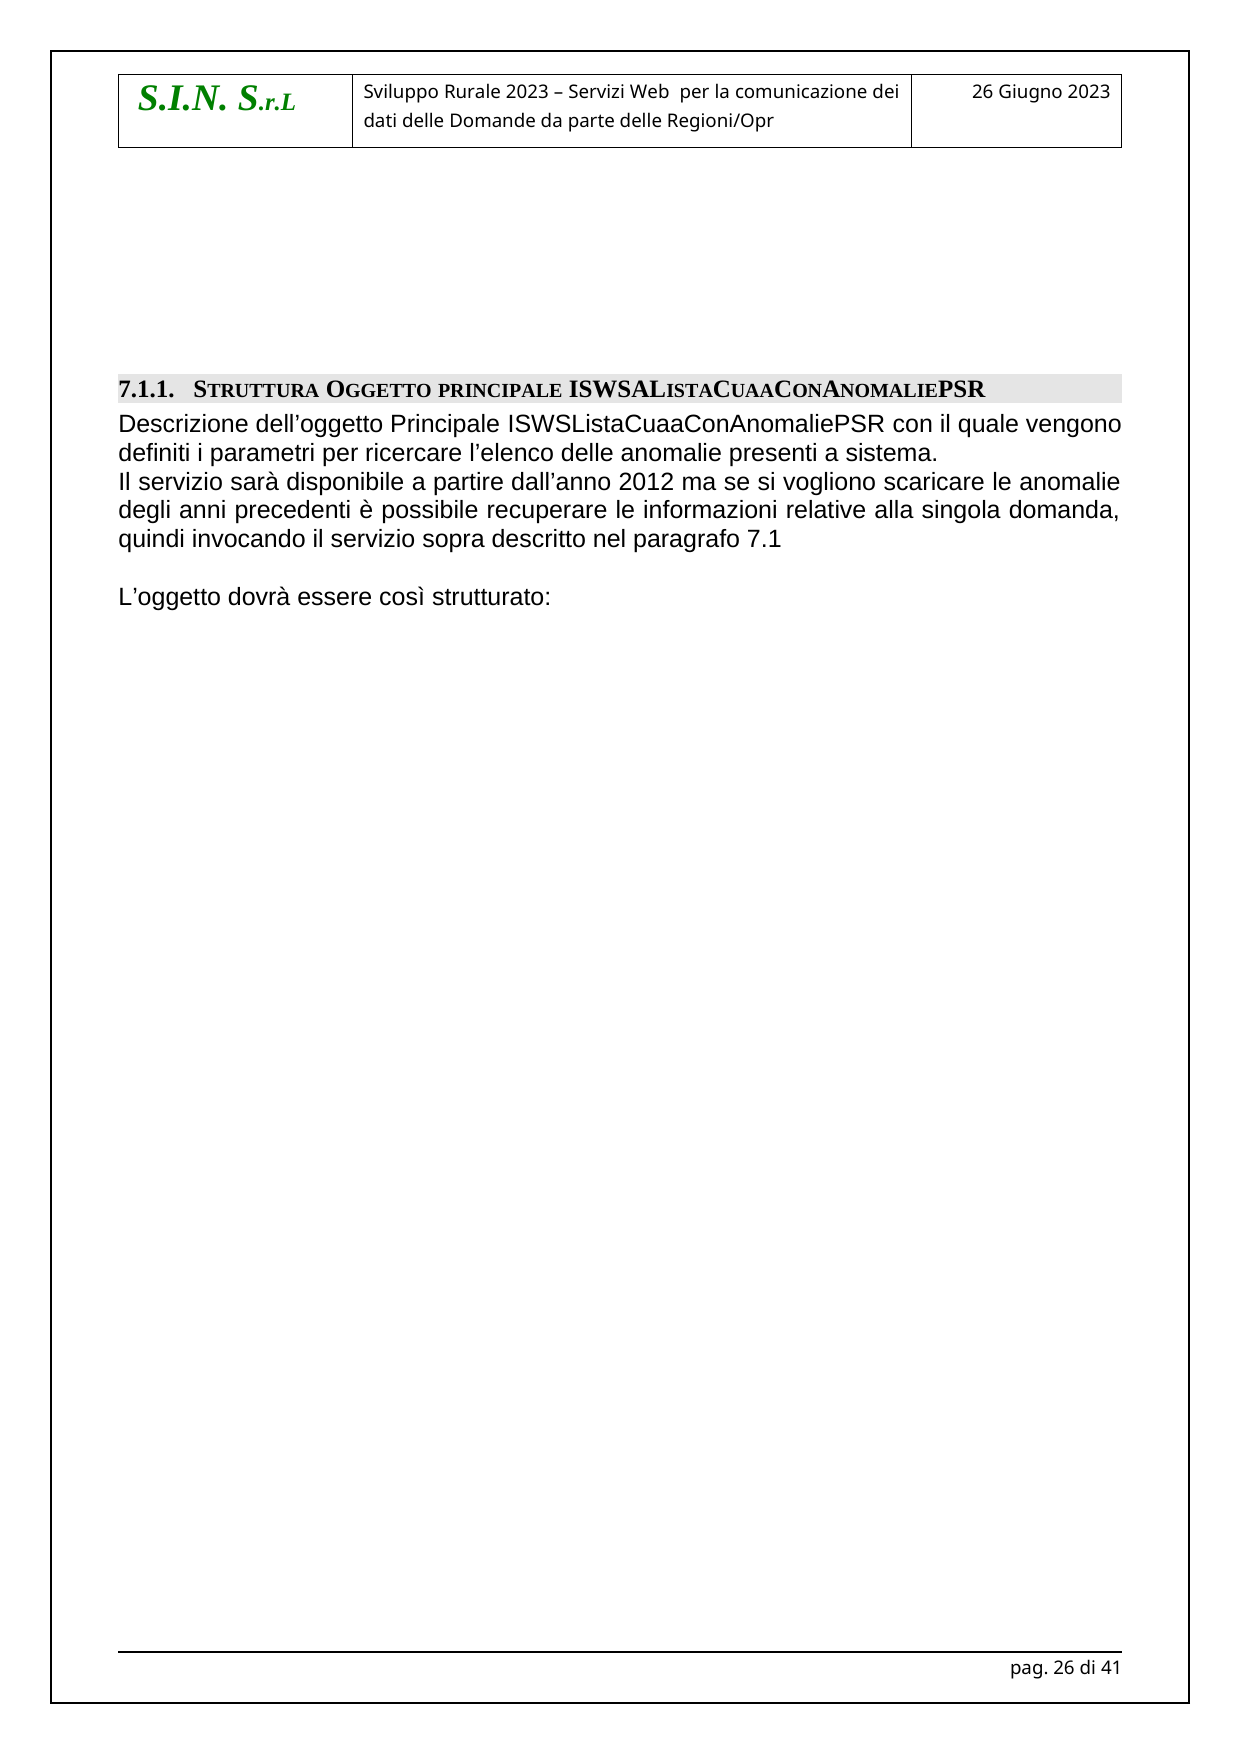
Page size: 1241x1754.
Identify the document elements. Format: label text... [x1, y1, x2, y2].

list L’oggetto dovrà essere così strutturato: [118, 582, 1122, 610]
list Descrizione dell’oggetto Principale ISWSListaCuaaConAnomaliePSR con il quale vengono definiti i parametri per ricercare l’elenco delle anomalie presenti a sistema. [118, 409, 1122, 467]
list Struttura Oggetto principale ISWSAListaCuaaConAnomaliePSR [118, 374, 1122, 403]
list Il servizio sarà disponibile a partire dall’anno 2012 ma se si vogliono scaricare le anomalie degli anni precedenti è possibile recuperare le informazioni relative alla singola domanda, quindi invocando il servizio sopra descritto nel paragrafo 7.1 [118, 467, 1122, 553]
